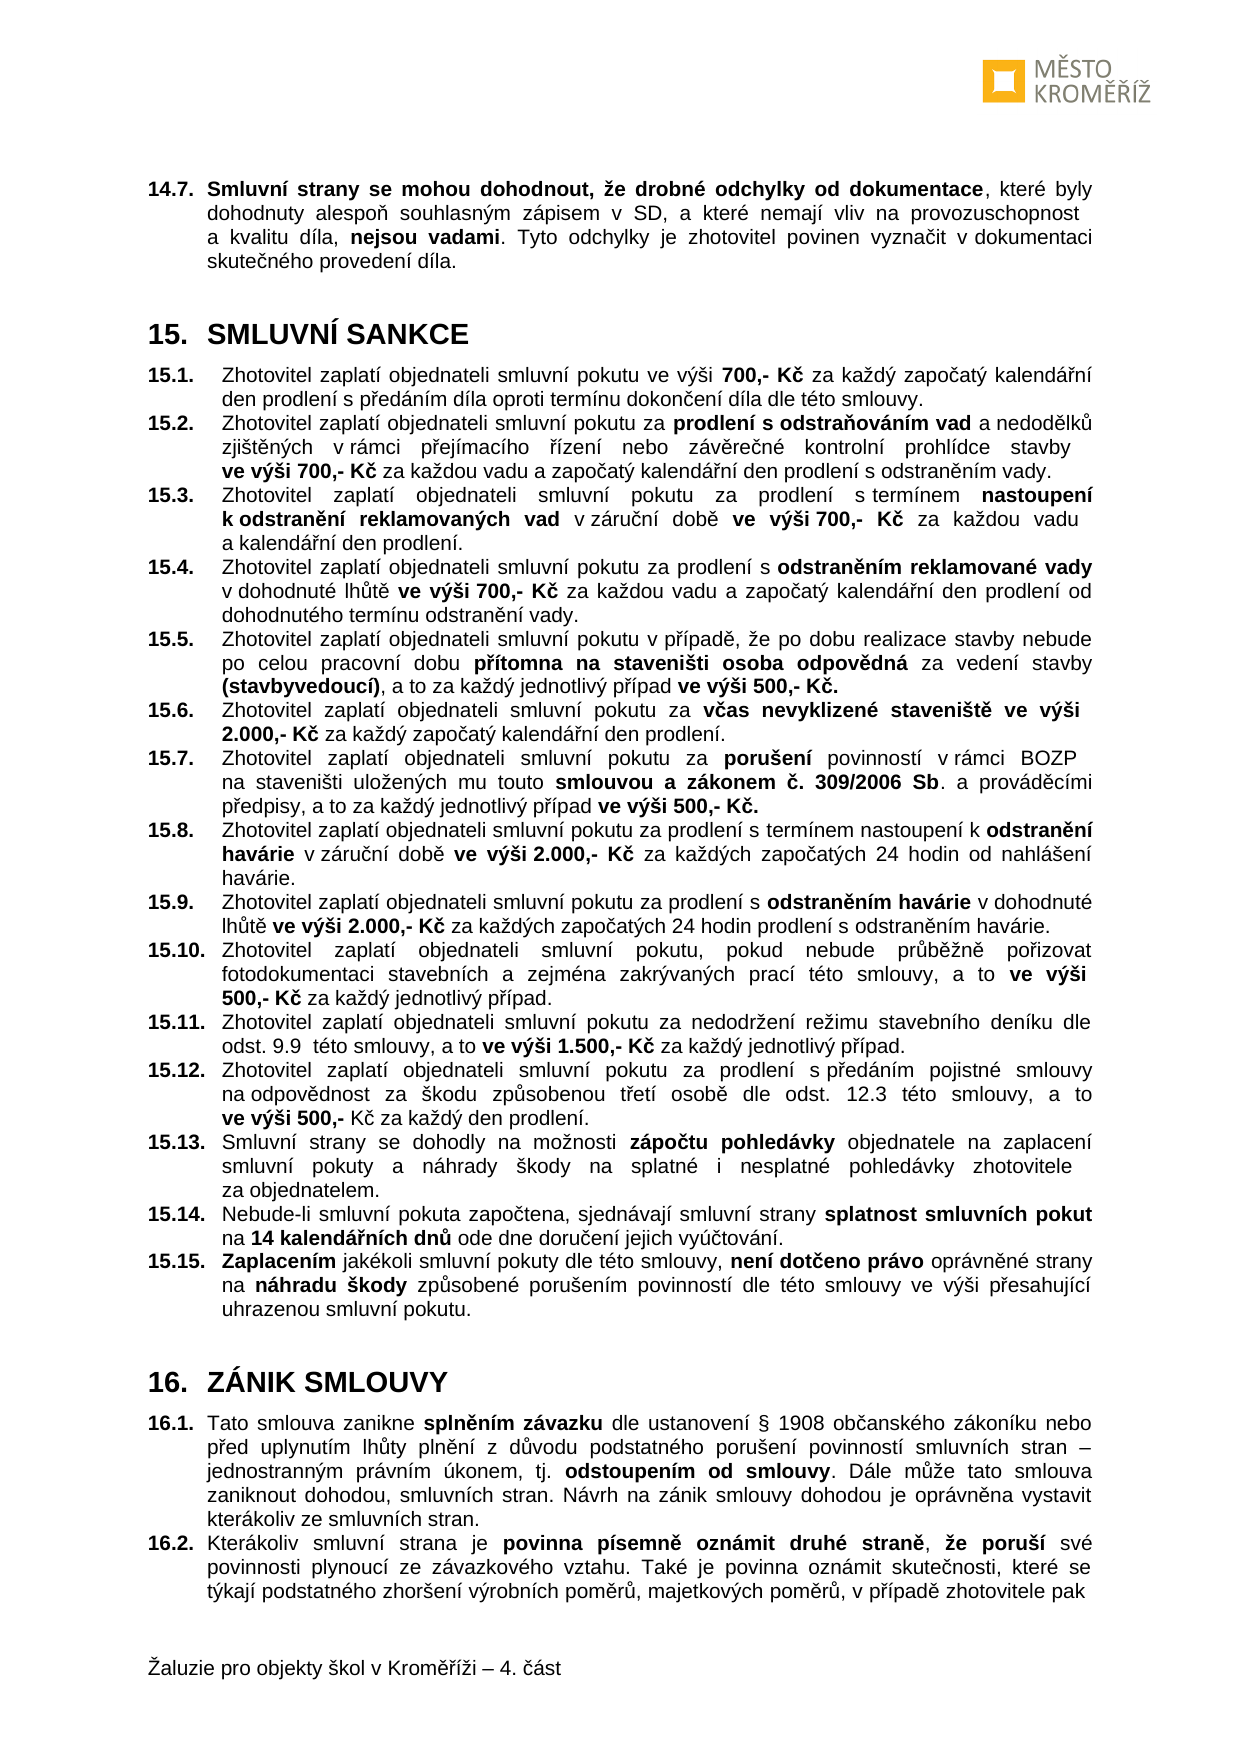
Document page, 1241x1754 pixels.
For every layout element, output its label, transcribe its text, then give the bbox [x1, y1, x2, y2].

list Zhotovitel zaplatí objednateli smluvní pokutu v případě, že po dobu realizace stavby nebude po celou pracovní dobu přítomna na staveništi osoba odpovědná za vedení stavby (stavbyvedoucí), a to za každý jednotlivý případ ve výši 500,- Kč. [148, 626, 1092, 698]
list ZÁNIK SMLOUVY [148, 1365, 1092, 1398]
list Zhotovitel zaplatí objednateli smluvní pokutu za prodlení s odstraňováním vad a nedodělků zjištěných v rámci přejímacího řízení nebo závěrečné kontrolní prohlídce stavby ve výši 700,- Kč za každou vadu a započatý kalendářní den prodlení s odstraněním vady. [148, 411, 1092, 483]
picture [977, 48, 1158, 115]
list Zhotovitel zaplatí objednateli smluvní pokutu za prodlení s odstraněním havárie v dohodnuté lhůtě ve výši 2.000,- Kč za každých započatých 24 hodin prodlení s odstraněním havárie. [148, 890, 1092, 938]
list Zhotovitel zaplatí objednateli smluvní pokutu za nedodržení režimu stavebního deníku dle odst. 9.9 této smlouvy, a to ve výši 1.500,- Kč za každý jednotlivý případ. [148, 1010, 1092, 1058]
list Smluvní strany se dohodly na možnosti zápočtu pohledávky objednatele na zaplacení smluvní pokuty a náhrady škody na splatné i nesplatné pohledávky zhotovitele za objednatelem. [148, 1129, 1092, 1201]
list Zaplacením jakékoli smluvní pokuty dle této smlouvy, není dotčeno právo oprávněné strany na náhradu škody způsobené porušením povinností dle této smlouvy ve výši přesahující uhrazenou smluvní pokutu. [148, 1249, 1092, 1321]
list SMLUVNÍ SANKCE [148, 317, 1092, 350]
list Zhotovitel zaplatí objednateli smluvní pokutu za prodlení s termínem nastoupení k odstranění reklamovaných vad v záruční době ve výši 700,- Kč za každou vadu a kalendářní den prodlení. [148, 483, 1092, 554]
list Nebude-li smluvní pokuta započtena, sjednávají smluvní strany splatnost smluvních pokut na 14 kalendářních dnů ode dne doručení jejich vyúčtování. [148, 1201, 1092, 1249]
list Zhotovitel zaplatí objednateli smluvní pokutu za porušení povinností v rámci BOZP na staveništi uložených mu touto smlouvou a zákonem č. 309/2006 Sb. a prováděcími předpisy, a to za každý jednotlivý případ ve výši 500,- Kč. [148, 746, 1092, 818]
list Tato smlouva zanikne splněním závazku dle ustanovení § 1908 občanského zákoníku nebo před uplynutím lhůty plnění z důvodu podstatného porušení povinností smluvních stran – jednostranným právním úkonem, tj. odstoupením od smlouvy. Dále může tato smlouva zaniknout dohodou, smluvních stran. Návrh na zánik smlouvy dohodou je oprávněna vystavit kterákoliv ze smluvních stran. [148, 1411, 1092, 1531]
list Zhotovitel zaplatí objednateli smluvní pokutu za prodlení s odstraněním reklamované vady v dohodnuté lhůtě ve výši 700,- Kč za každou vadu a započatý kalendářní den prodlení od dohodnutého termínu odstranění vady. [148, 554, 1092, 626]
list Smluvní strany se mohou dohodnout, že drobné odchylky od dokumentace, které byly dohodnuty alespoň souhlasným zápisem v SD, a které nemají vliv na provozuschopnost a kvalitu díla, nejsou vadami. Tyto odchylky je zhotovitel povinen vyznačit v dokumentaci skutečného provedení díla. [148, 177, 1092, 273]
list Zhotovitel zaplatí objednateli smluvní pokutu, pokud nebude průběžně pořizovat fotodokumentaci stavebních a zejména zakrývaných prací této smlouvy, a to ve výši 500,- Kč za každý jednotlivý případ. [148, 938, 1092, 1010]
list Zhotovitel zaplatí objednateli smluvní pokutu za prodlení s předáním pojistné smlouvy na odpovědnost za škodu způsobenou třetí osobě dle odst. 12.3 této smlouvy, a to ve výši 500,- Kč za každý den prodlení. [148, 1058, 1092, 1129]
list Zhotovitel zaplatí objednateli smluvní pokutu za prodlení s termínem nastoupení k odstranění havárie v záruční době ve výši 2.000,- Kč za každých započatých 24 hodin od nahlášení havárie. [148, 818, 1092, 890]
list Zhotovitel zaplatí objednateli smluvní pokutu za včas nevyklizené staveniště ve výši 2.000,- Kč za každý započatý kalendářní den prodlení. [148, 698, 1092, 746]
list Zhotovitel zaplatí objednateli smluvní pokutu ve výši 700,- Kč za každý započatý kalendářní den prodlení s předáním díla oproti termínu dokončení díla dle této smlouvy. [148, 363, 1092, 411]
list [148, 1531, 1092, 1603]
